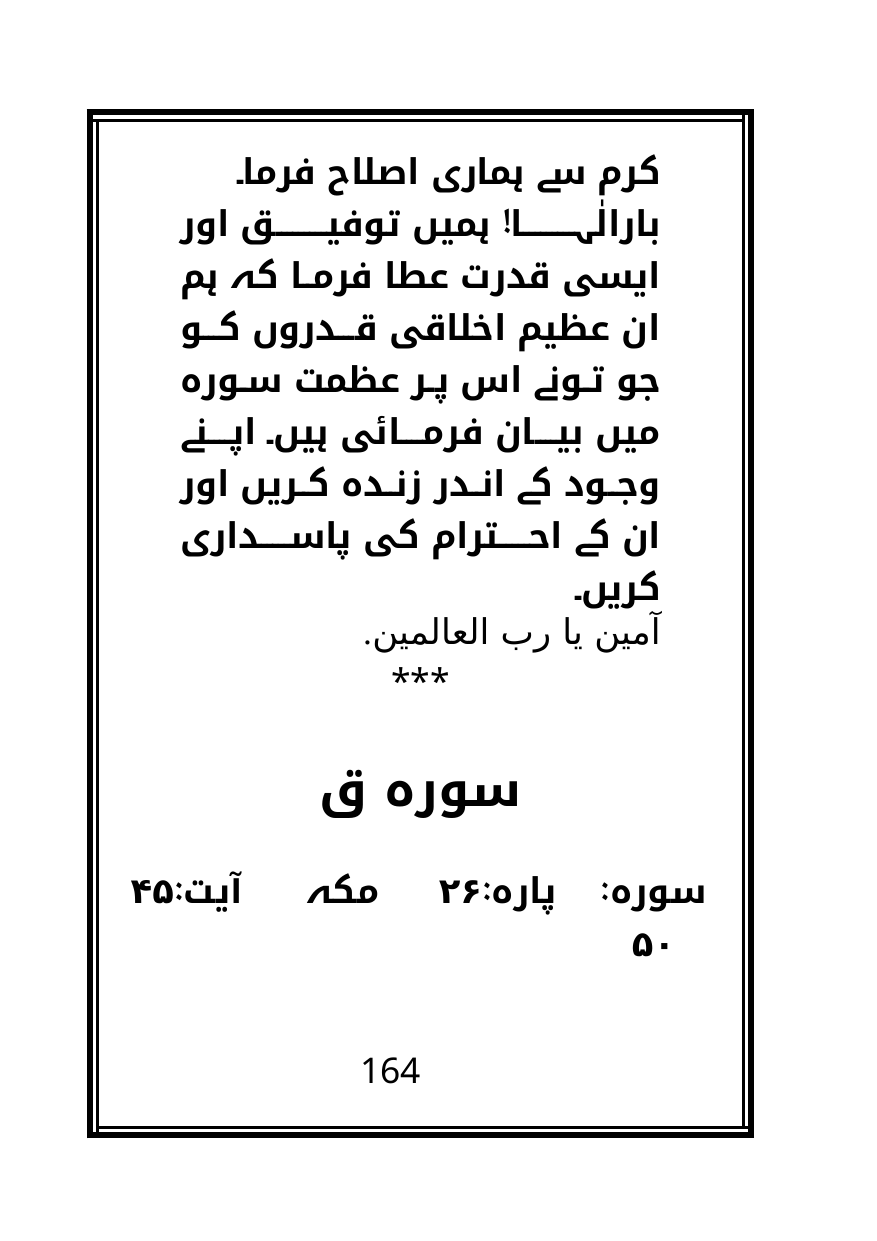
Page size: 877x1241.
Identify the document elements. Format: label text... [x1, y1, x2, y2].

text آمین یا رب العالمین. [120, 611, 721, 653]
subtitle سورہ ق [120, 742, 721, 837]
text ٭٭٭ [120, 653, 721, 705]
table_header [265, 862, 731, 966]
text بارالٰہا! ہمیں توفیق اور ایسی قدرت عطا فرما کہ ہم ان عظیم اخلاقی قدروں کو جو تونے اس پر عظمت سورہ میں بیان فرمائی ہیں۔ اپنے وجود کے اندر زندہ کریں اور ان کے احترام کی پاسداری کریں۔ [180, 194, 661, 611]
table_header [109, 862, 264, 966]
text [180, 142, 661, 194]
